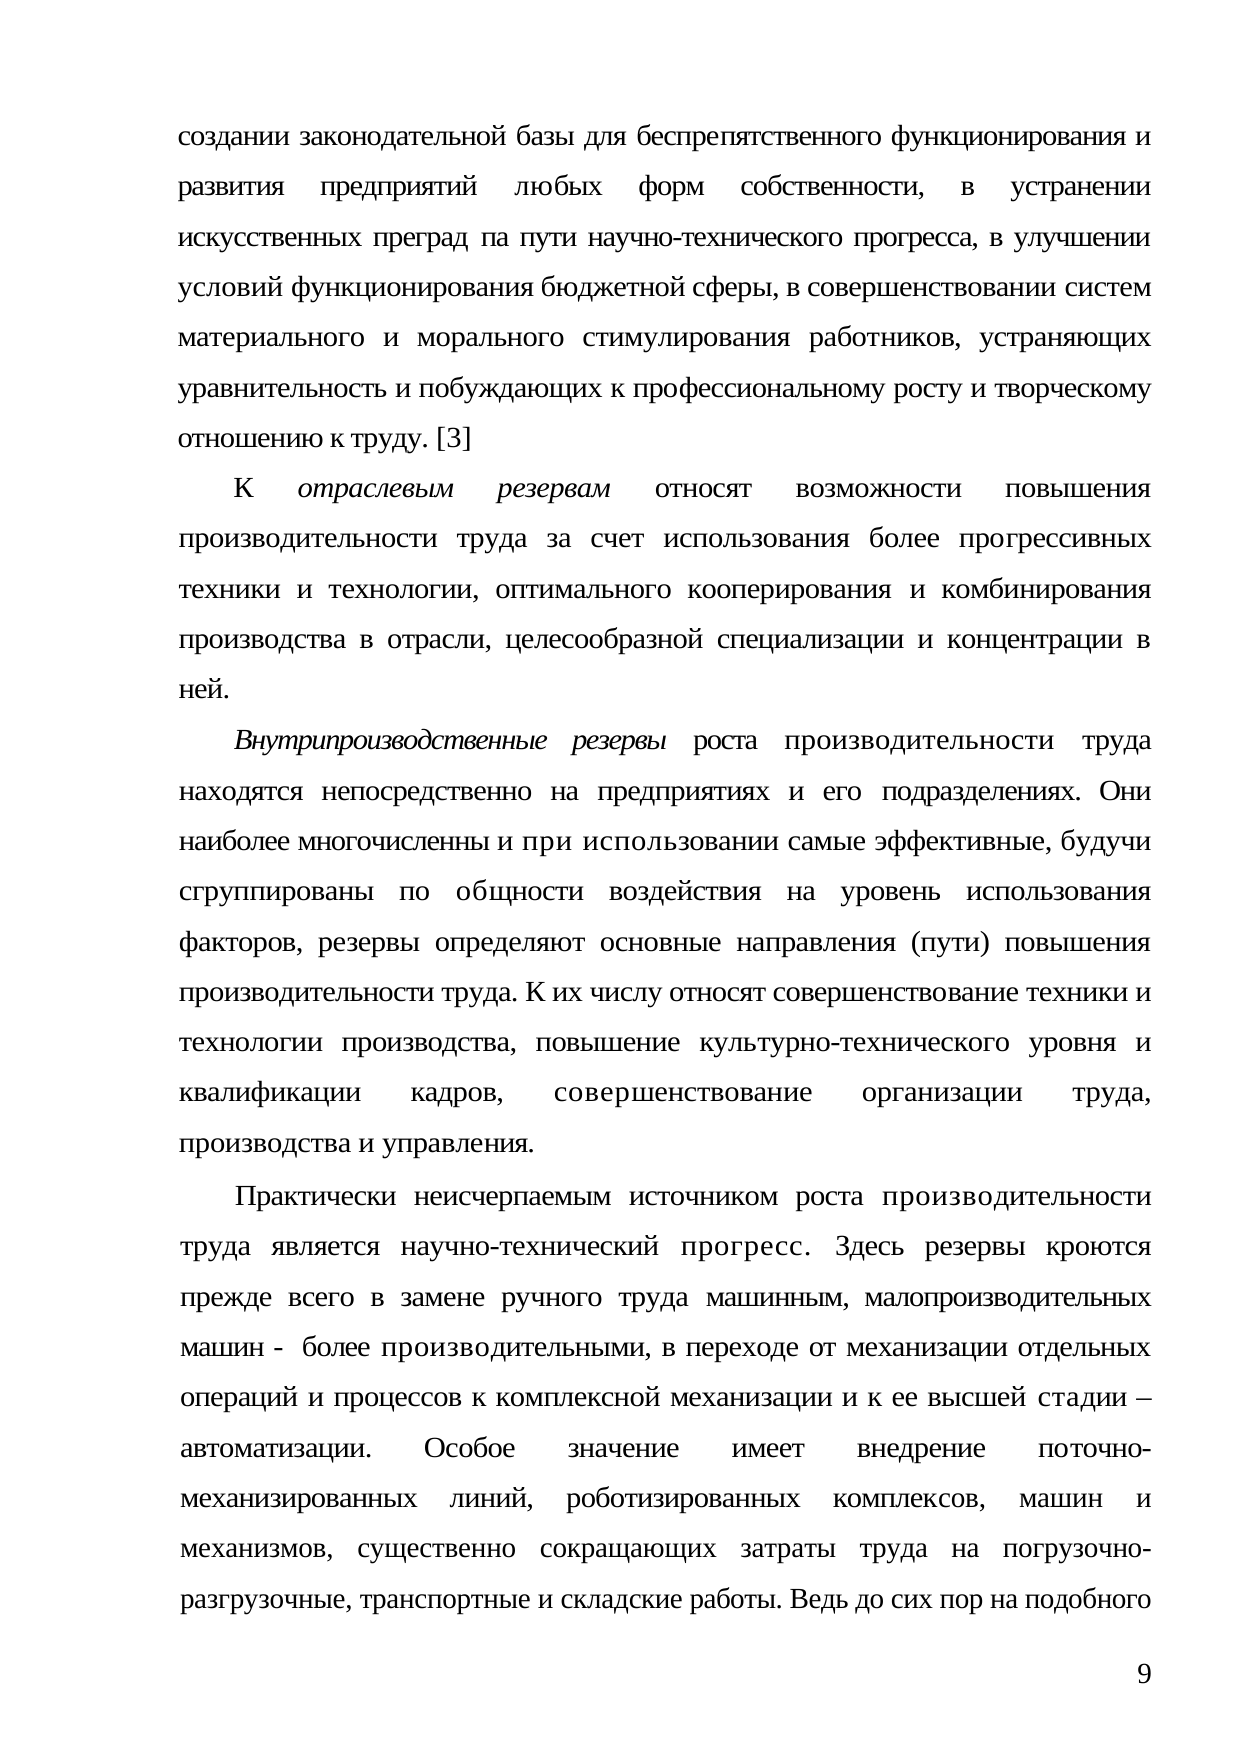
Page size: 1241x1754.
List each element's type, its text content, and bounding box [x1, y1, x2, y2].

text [180, 1178, 1152, 1614]
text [177, 118, 1152, 453]
text К отраслевым резервам относят возможности повышения производительности труда за счет использования более прогрессивных техники и технологии, оптимального кооперирования и комбинирования производства в отрасли, целесообразной специализации и концентрации в ней. [178, 470, 1152, 705]
text Внутрипроизводственные резервы роста производительности труда находятся непосредственно на предприятиях и его подразделениях. Они наиболее многочисленны и при использовании самые эффективные, будучи сгруппированы по общности воздействия на уровень использования факторов, резервы определяют основные направления (пути) повышения производительности труда. К их числу относят совершенствование техники и технологии производства, повышение культурно-технического уровня и квалификации кадров, совершенствование организации труда, производства и управления. [179, 722, 1152, 1158]
